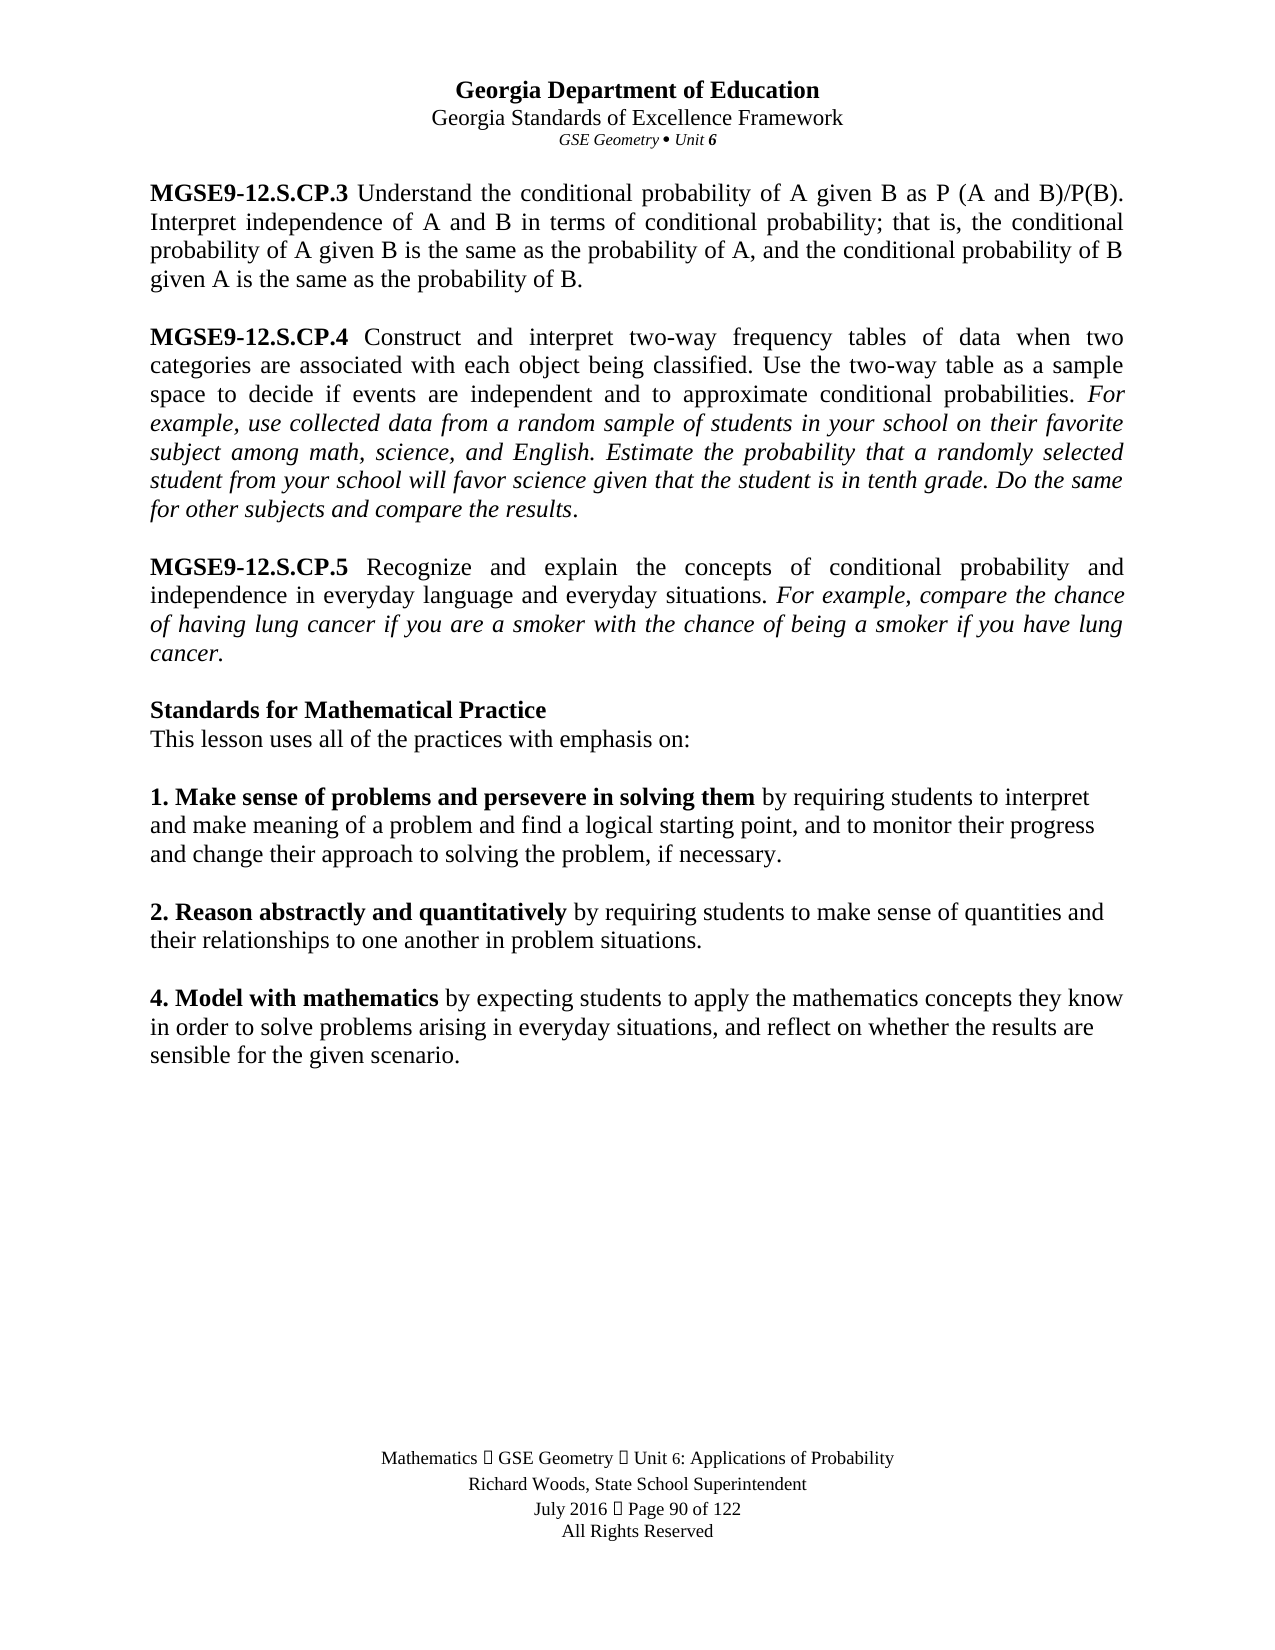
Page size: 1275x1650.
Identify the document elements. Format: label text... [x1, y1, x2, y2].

text MGSE9-12.S.CP.4 Construct and interpret two-way frequency tables of data when two categories are associated with each object being classified. Use the two-way table as a sample space to decide if events are independent and to approximate conditional probabilities. For example, use collected data from a random sample of students in your school on their favorite subject among math, science, and English. Estimate the probability that a randomly selected student from your school will favor science given that the student is in tenth grade. Do the same for other subjects and compare the results. [150, 322, 1125, 523]
text 1. Make sense of problems and persevere in solving them by requiring students to interpret and make meaning of a problem and find a logical starting point, and to monitor their progress and change their approach to solving the problem, if necessary. [150, 782, 1125, 868]
text MGSE9-12.S.CP.3 Understand the conditional probability of A given B as P (A and B)/P(B). Interpret independence of A and B in terms of conditional probability; that is, the conditional probability of A given B is the same as the probability of A, and the conditional probability of B given A is the same as the probability of B. [150, 178, 1125, 293]
text Standards for Mathematical Practice [150, 696, 1125, 724]
text 4. Model with mathematics by expecting students to apply the mathematics concepts they know in order to solve problems arising in everyday situations, and reflect on whether the results are sensible for the given scenario. [150, 983, 1125, 1069]
text This lesson uses all of the practices with emphasis on: [150, 724, 1125, 753]
text 2. Reason abstractly and quantitatively by requiring students to make sense of quantities and their relationships to one another in problem situations. [150, 897, 1125, 954]
text MGSE9-12.S.CP.5 Recognize and explain the concepts of conditional probability and independence in everyday language and everyday situations. For example, compare the chance of having lung cancer if you are a smoker with the chance of being a smoker if you have lung cancer. [150, 552, 1125, 667]
